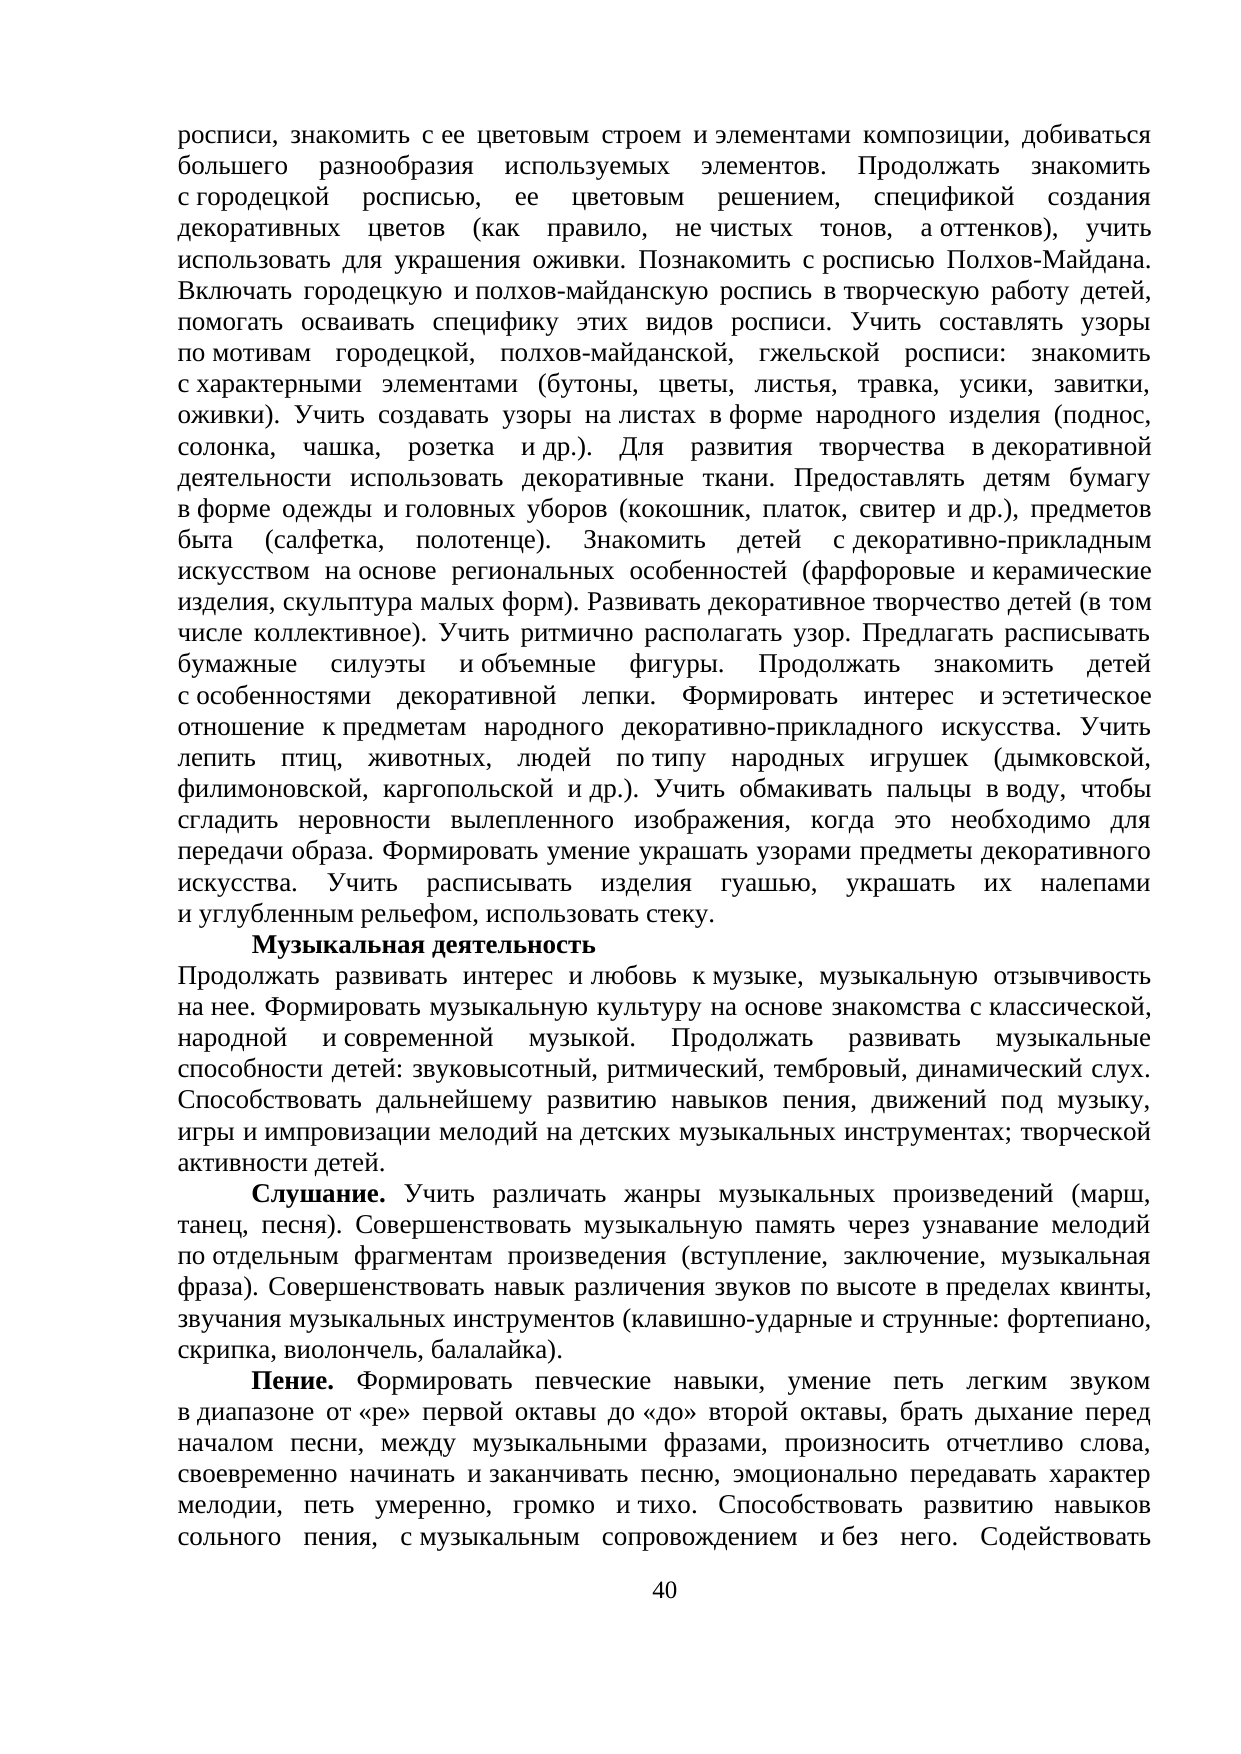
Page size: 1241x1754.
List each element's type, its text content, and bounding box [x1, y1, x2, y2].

text Продолжать развивать интерес и любовь к музыке, музыкальную отзывчивость на нее. Формировать музыкальную культуру на основе знакомства с классической, народной и современной музыкой. Продолжать развивать музыкальные способности детей: звуковысотный, ритмический, тембровый, динамический слух. Способствовать дальнейшему развитию навыков пения, движений под музыку, игры и импровизации мелодий на детских музыкальных инструментах; творческой активности детей. [177, 959, 1152, 1177]
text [177, 1364, 1152, 1551]
text Музыкальная деятельность [177, 928, 1152, 959]
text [177, 118, 1152, 928]
text Слушание. Учить различать жанры музыкальных произведений (марш, танец, песня). Совершенствовать музыкальную память через узнавание мелодий по отдельным фрагментам произведения (вступление, заключение, музыкальная фраза). Совершенствовать навык различения звуков по высоте в пределах квинты, звучания музыкальных инструментов (клавишно-ударные и струнные: фортепиано, скрипка, виолончель, балалайка). [177, 1177, 1152, 1364]
